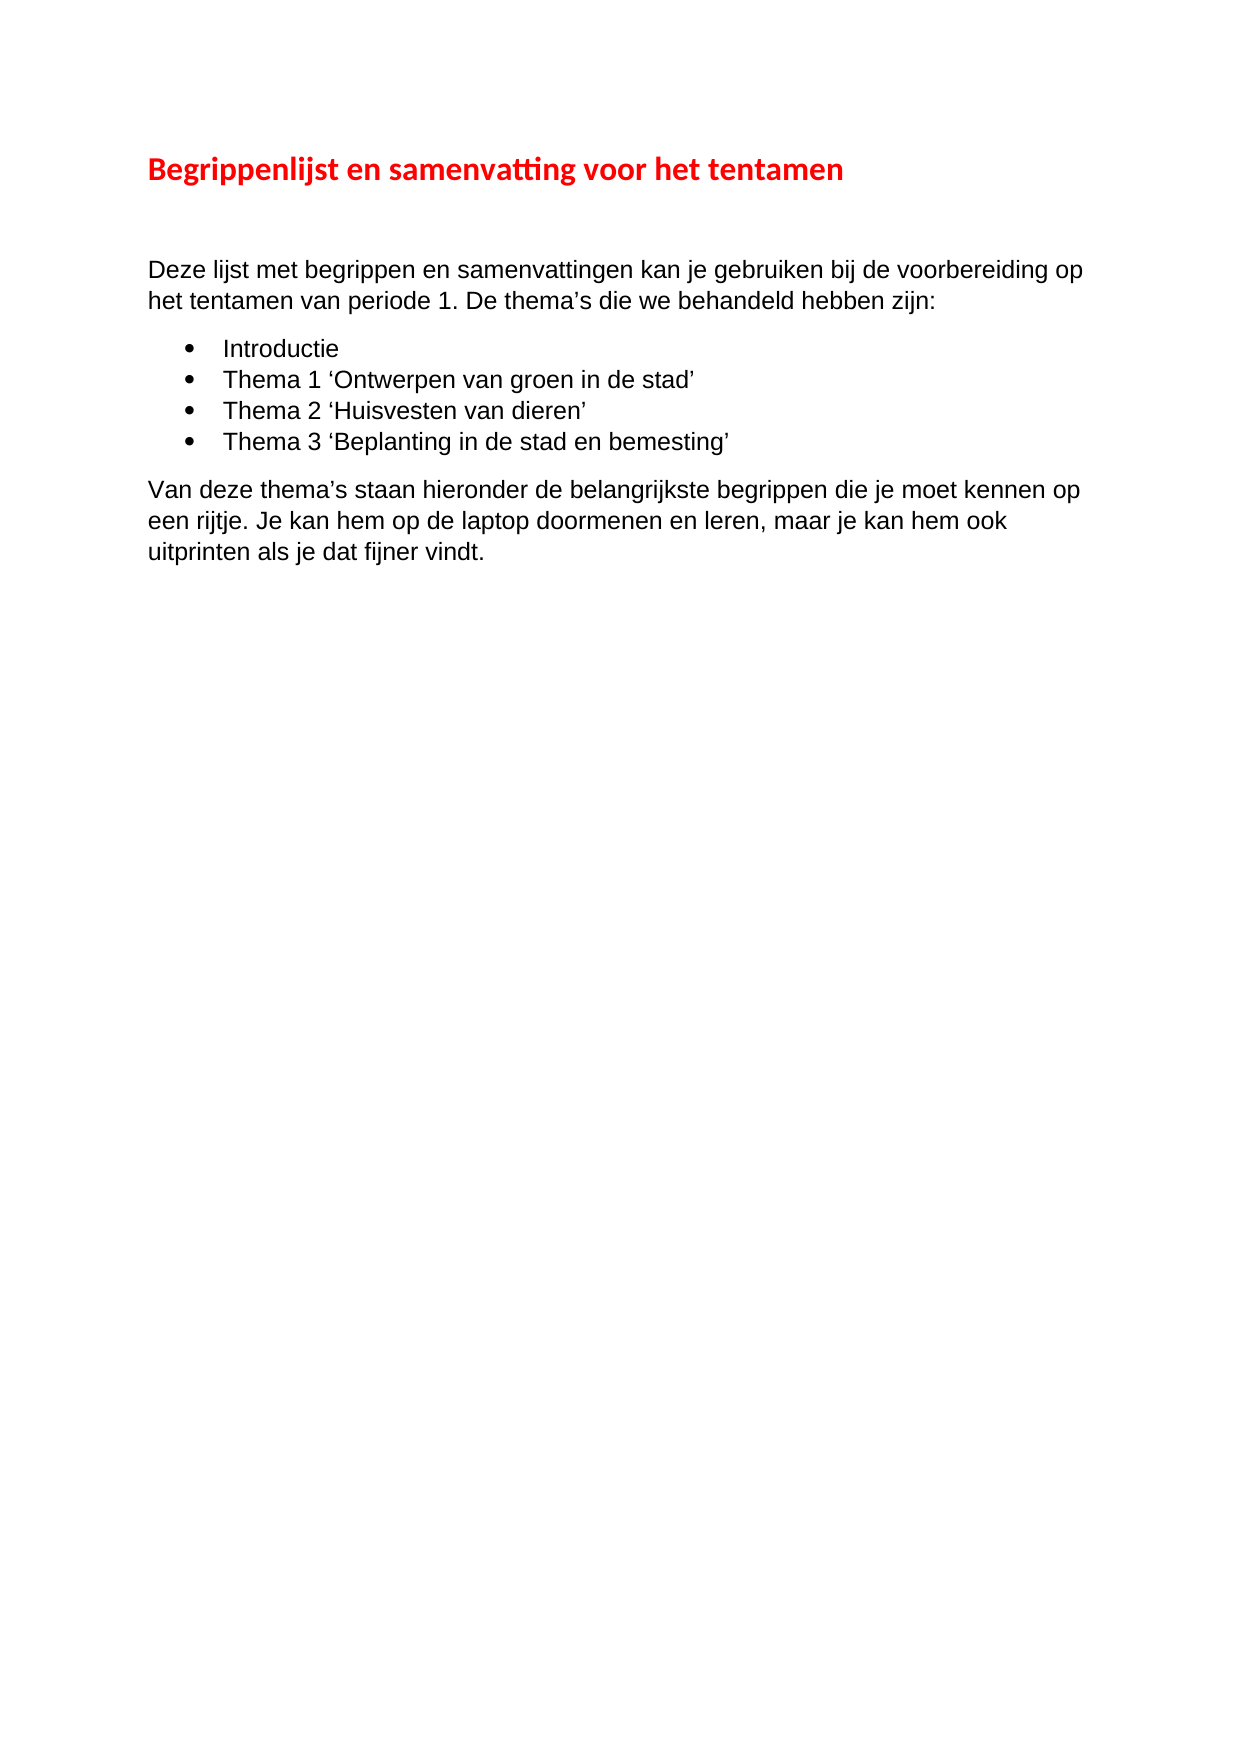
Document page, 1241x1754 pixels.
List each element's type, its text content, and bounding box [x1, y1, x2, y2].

text Van deze thema’s staan hieronder de belangrijkste begrippen die je moet kennen op een rijtje. Je kan hem op de laptop doormenen en leren, maar je kan hem ook uitprinten als je dat fijner vindt. [148, 475, 1093, 566]
list Introductie [185, 334, 1093, 363]
list Thema 2 ‘Huisvesten van dieren’ [185, 396, 1093, 425]
list Thema 3 ‘Beplanting in de stad en bemesting’ [185, 427, 1093, 456]
text Deze lijst met begrippen en samenvattingen kan je gebruiken bij de voorbereiding op het tentamen van periode 1. De thema’s die we behandeld hebben zijn: [148, 255, 1093, 315]
text Begrippenlijst en samenvatting voor het tentamen [148, 148, 1093, 188]
list Thema 1 ‘Ontwerpen van groen in de stad’ [185, 365, 1093, 394]
